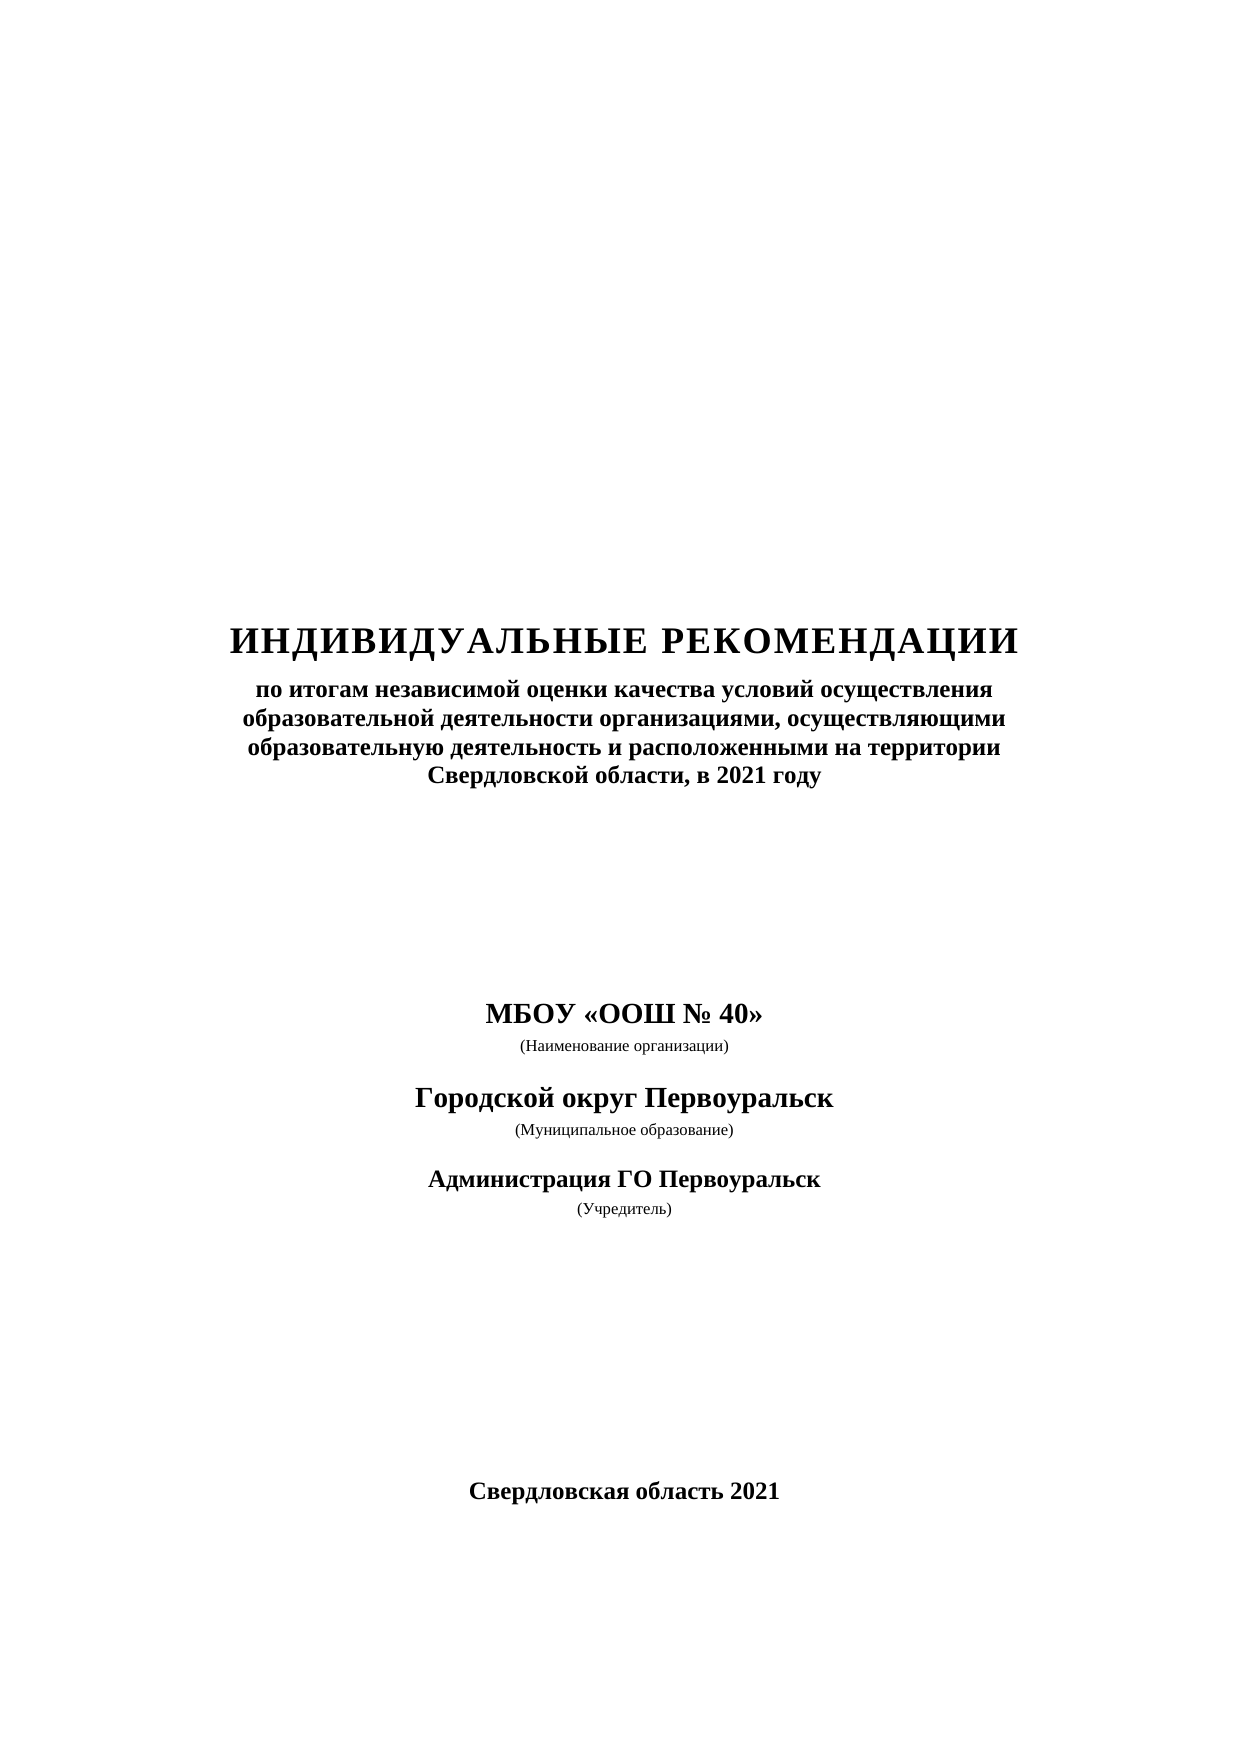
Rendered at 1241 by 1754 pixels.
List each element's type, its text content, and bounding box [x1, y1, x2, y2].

text (Учредитель) [177, 1199, 1071, 1218]
text Свердловская область 2021 [177, 1476, 1071, 1505]
text Администрация ГО Первоуральск [177, 1164, 1071, 1193]
text (Наименование организации) [177, 1036, 1071, 1055]
text Городской округ Первоуральск [177, 1080, 1071, 1114]
text МБОУ «ООШ № 40» [177, 996, 1071, 1030]
text по итогам независимой оценки качества условий осуществления образовательной деятельности организациями, осуществляющими образовательную деятельность и расположенными на территории Свердловской области, в 2021 году [177, 674, 1071, 789]
text (Муниципальное образование) [177, 1120, 1071, 1139]
text ИНДИВИДУАЛЬНЫЕ РЕКОМЕНДАЦИИ [177, 619, 1071, 662]
